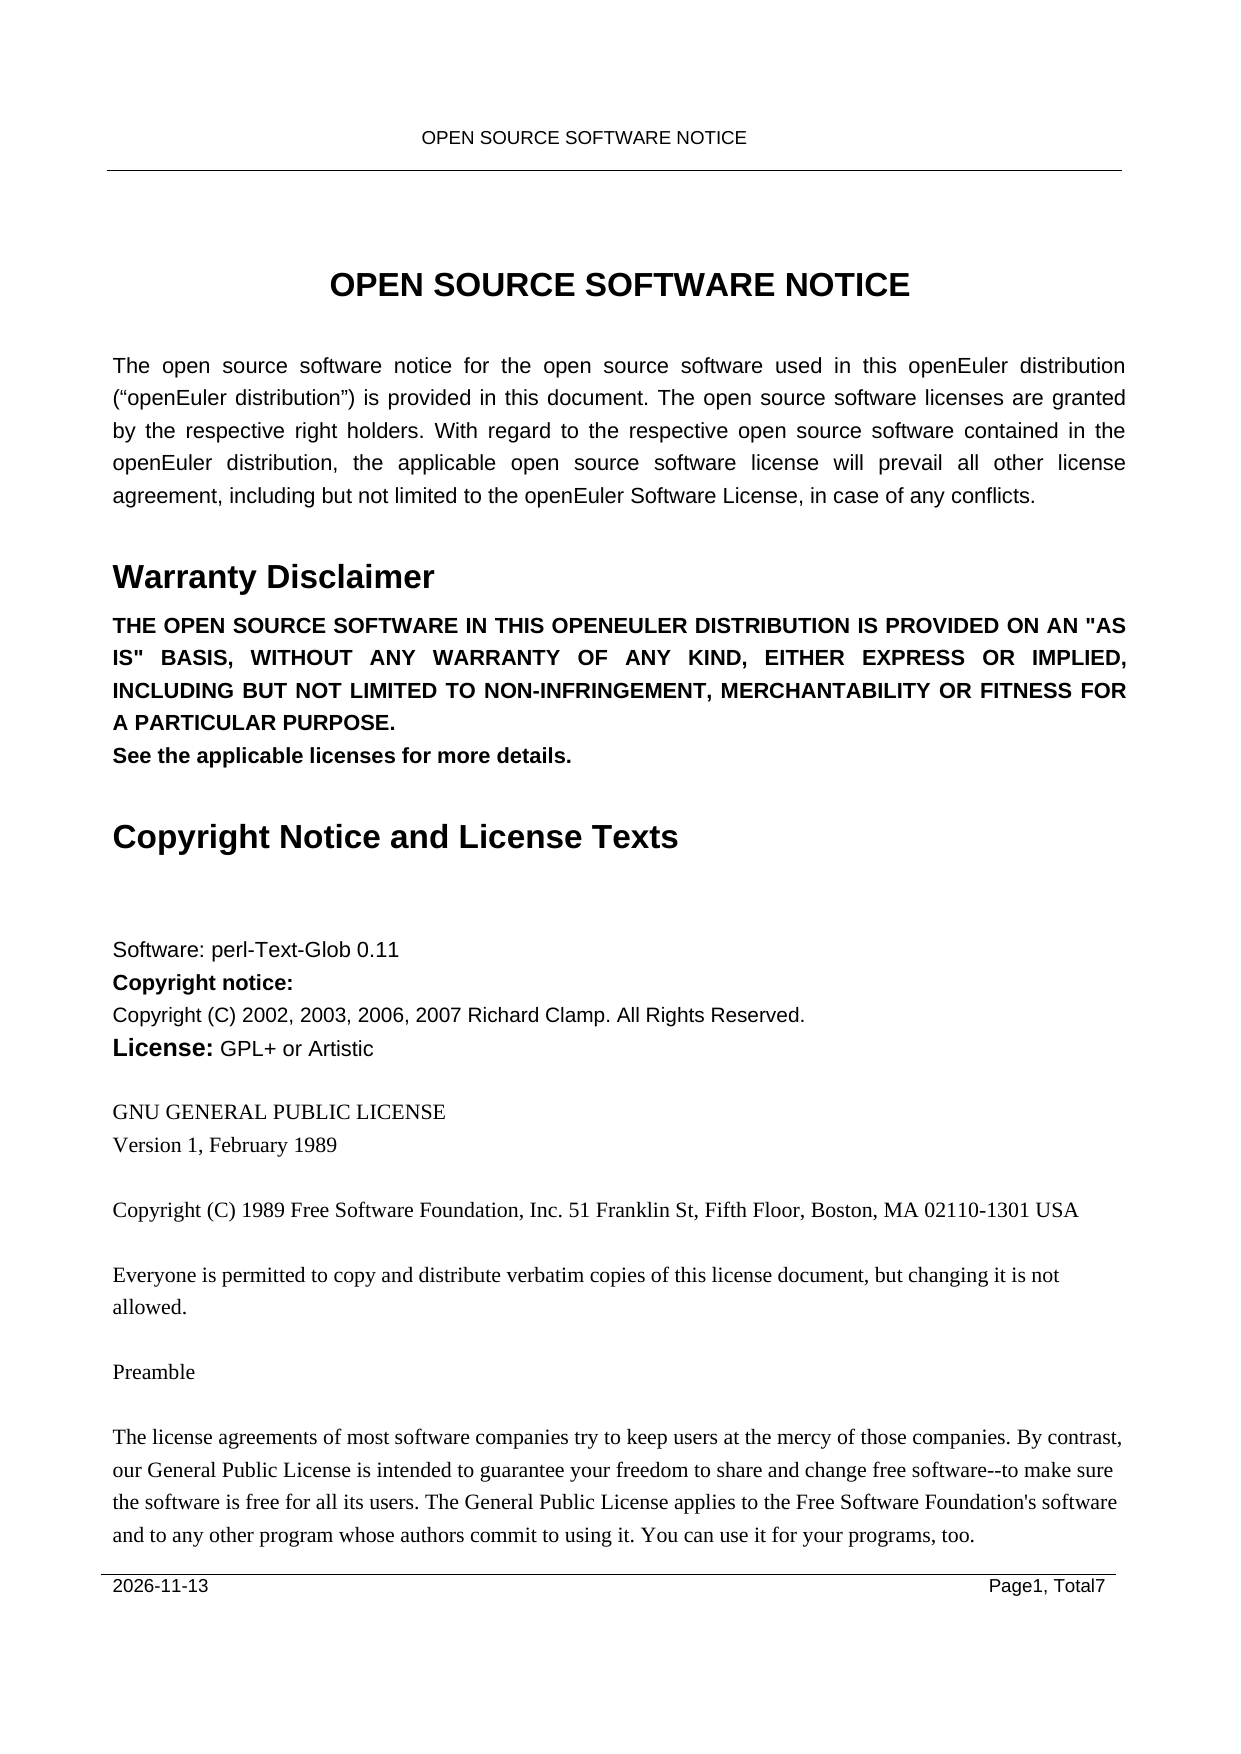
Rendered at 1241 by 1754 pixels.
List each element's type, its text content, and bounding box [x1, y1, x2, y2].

text OPEN SOURCE SOFTWARE NOTICE [112, 251, 1128, 316]
text Copyright Notice and License Texts [112, 804, 1128, 869]
text Copyright notice: [112, 966, 1128, 998]
text Software: perl-Text-Glob 0.11 [112, 933, 1128, 966]
text THE OPEN SOURCE SOFTWARE IN THIS OPENEULER DISTRIBUTION IS PROVIDED ON AN "AS IS" BASIS, WITHOUT ANY WARRANTY OF ANY KIND, EITHER EXPRESS OR IMPLIED, INCLUDING BUT NOT LIMITED TO NON-INFRINGEMENT, MERCHANTABILITY OR FITNESS FOR A PARTICULAR PURPOSE. See the applicable licenses for more details. [112, 609, 1128, 771]
text The open source software notice for the open source software used in this openEuler distribution (“openEuler distribution”) is provided in this document. The open source software licenses are granted by the respective right holders. With regard to the respective open source software contained in the openEuler distribution, the applicable open source software license will prevail all other license agreement, including but not limited to the openEuler Software License, in case of any conflicts. [112, 349, 1128, 511]
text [112, 1031, 1128, 1551]
text Warranty Disclaimer [112, 544, 1128, 609]
text Copyright (C) 2002, 2003, 2006, 2007 Richard Clamp. All Rights Reserved. [112, 998, 1128, 1031]
